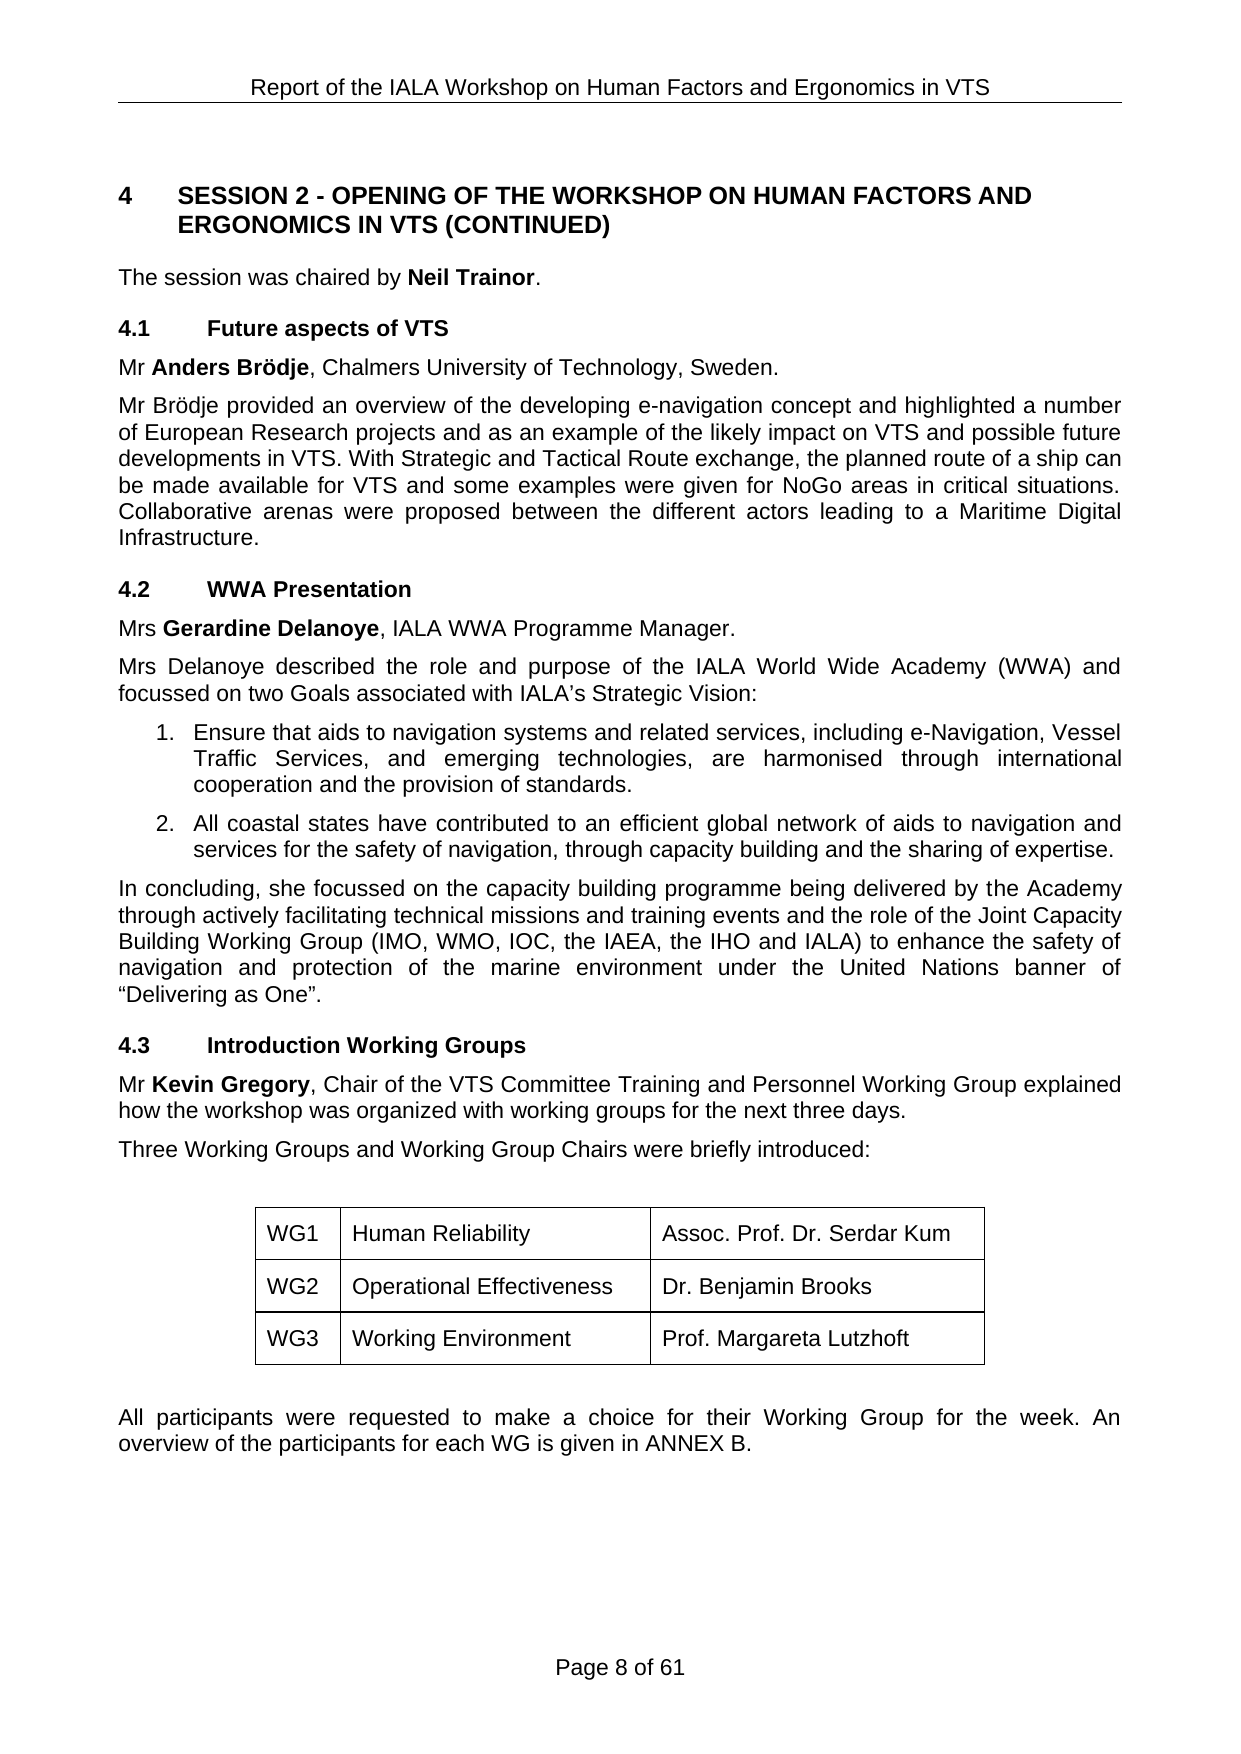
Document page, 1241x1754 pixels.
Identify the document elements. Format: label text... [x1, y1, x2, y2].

text Mrs Delanoye described the role and purpose of the IALA World Wide Academy (WWA) and focussed on two Goals associated with IALA’s Strategic Vision: [118, 653, 1122, 706]
list All coastal states have contributed to an efficient global network of aids to navigation and services for the safety of navigation, through capacity building and the sharing of expertise. [156, 810, 1122, 863]
table_cell WG3 [256, 1313, 340, 1364]
subtitle Introduction Working Groups [118, 1032, 1122, 1058]
table_cell Working Environment [341, 1313, 650, 1364]
table_cell Prof. Margareta Lutzhoft [651, 1313, 984, 1364]
text Mr Anders Brödje, Chalmers University of Technology, Sweden. [118, 354, 1122, 380]
text Three Working Groups and Working Group Chairs were briefly introduced: [118, 1136, 1122, 1162]
text In concluding, she focussed on the capacity building programme being delivered by the Academy through actively facilitating technical missions and training events and the role of the Joint Capacity Building Working Group (IMO, WMO, IOC, the IAEA, the IHO and IALA) to enhance the safety of navigation and protection of the marine environment under the United Nations banner of “Delivering as One”. [118, 875, 1122, 1007]
text Mrs Gerardine Delanoye, IALA WWA Programme Manager. [118, 614, 1122, 641]
text Mr Kevin Gregory, Chair of the VTS Committee Training and Personnel Working Group explained how the workshop was organized with working groups for the next three days. [118, 1071, 1122, 1124]
table_cell Operational Effectiveness [341, 1260, 650, 1311]
table_header Human Reliability [341, 1208, 650, 1259]
text Mr Brödje provided an overview of the developing e-navigation concept and highlighted a number of European Research projects and as an example of the likely impact on VTS and possible future developments in VTS. With Strategic and Tactical Route exchange, the planned route of a ship can be made available for VTS and some examples were given for NoGo areas in critical situations. Collaborative arenas were proposed between the different actors leading to a Maritime Digital Infrastructure. [118, 392, 1122, 551]
table_header WG1 [256, 1208, 340, 1259]
subtitle Session 2 - Opening of the Workshop on Human Factors and Ergonomics in VTS (continued) [118, 181, 1122, 238]
text The session was chaired by Neil Trainor. [118, 263, 1122, 290]
table_cell Dr. Benjamin Brooks [651, 1260, 984, 1311]
table_cell WG2 [256, 1260, 340, 1311]
list Ensure that aids to navigation systems and related services, including e-Navigation, Vessel Traffic Services, and emerging technologies, are harmonised through international cooperation and the provision of standards. [156, 718, 1122, 798]
subtitle WWA Presentation [118, 576, 1122, 602]
subtitle Future aspects of VTS [118, 315, 1122, 341]
table_header Assoc. Prof. Dr. Serdar Kum [651, 1208, 984, 1259]
text All participants were requested to make a choice for their Working Group for the week. An overview of the participants for each WG is given in ANNEX B. [118, 1404, 1122, 1456]
